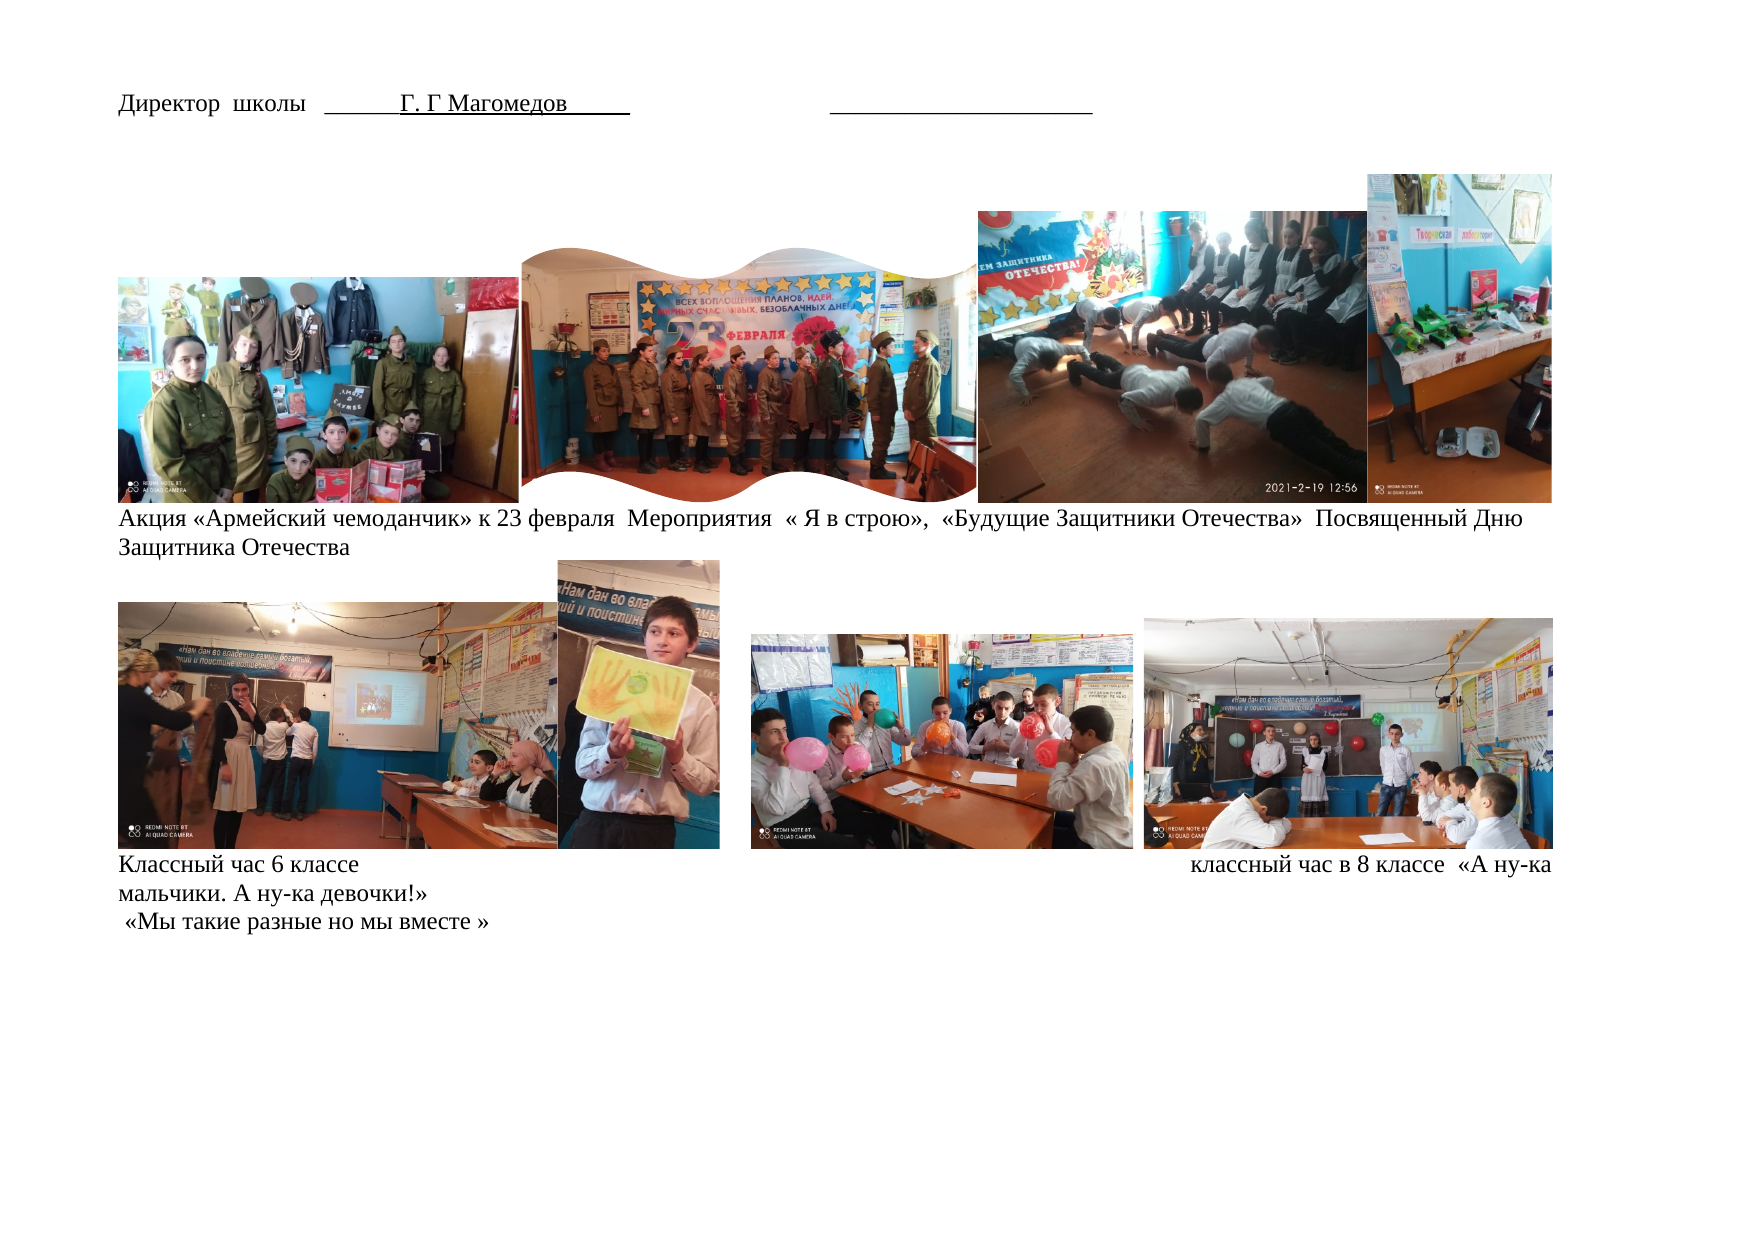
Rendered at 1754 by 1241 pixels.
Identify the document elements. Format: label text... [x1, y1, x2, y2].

picture [521, 247, 977, 503]
text Акция «Армейский чемоданчик» к 23 февраля Мероприятия « Я в строю», «Будущие Защитники Отечества» Посвященный Дню Защитника Отечества [118, 503, 1636, 561]
text Директор школы ______Г. Г Магомедов_____ _____________________ [118, 88, 1636, 117]
picture [751, 634, 1134, 849]
picture [118, 560, 720, 849]
picture [978, 174, 1552, 503]
picture [1143, 618, 1553, 849]
text «Мы такие разные но мы вместе » [118, 906, 1636, 935]
text Классный час 6 классе классный час в 8 классе «А ну-ка мальчики. А ну-ка девочки!» [118, 849, 1636, 906]
picture [118, 277, 519, 503]
